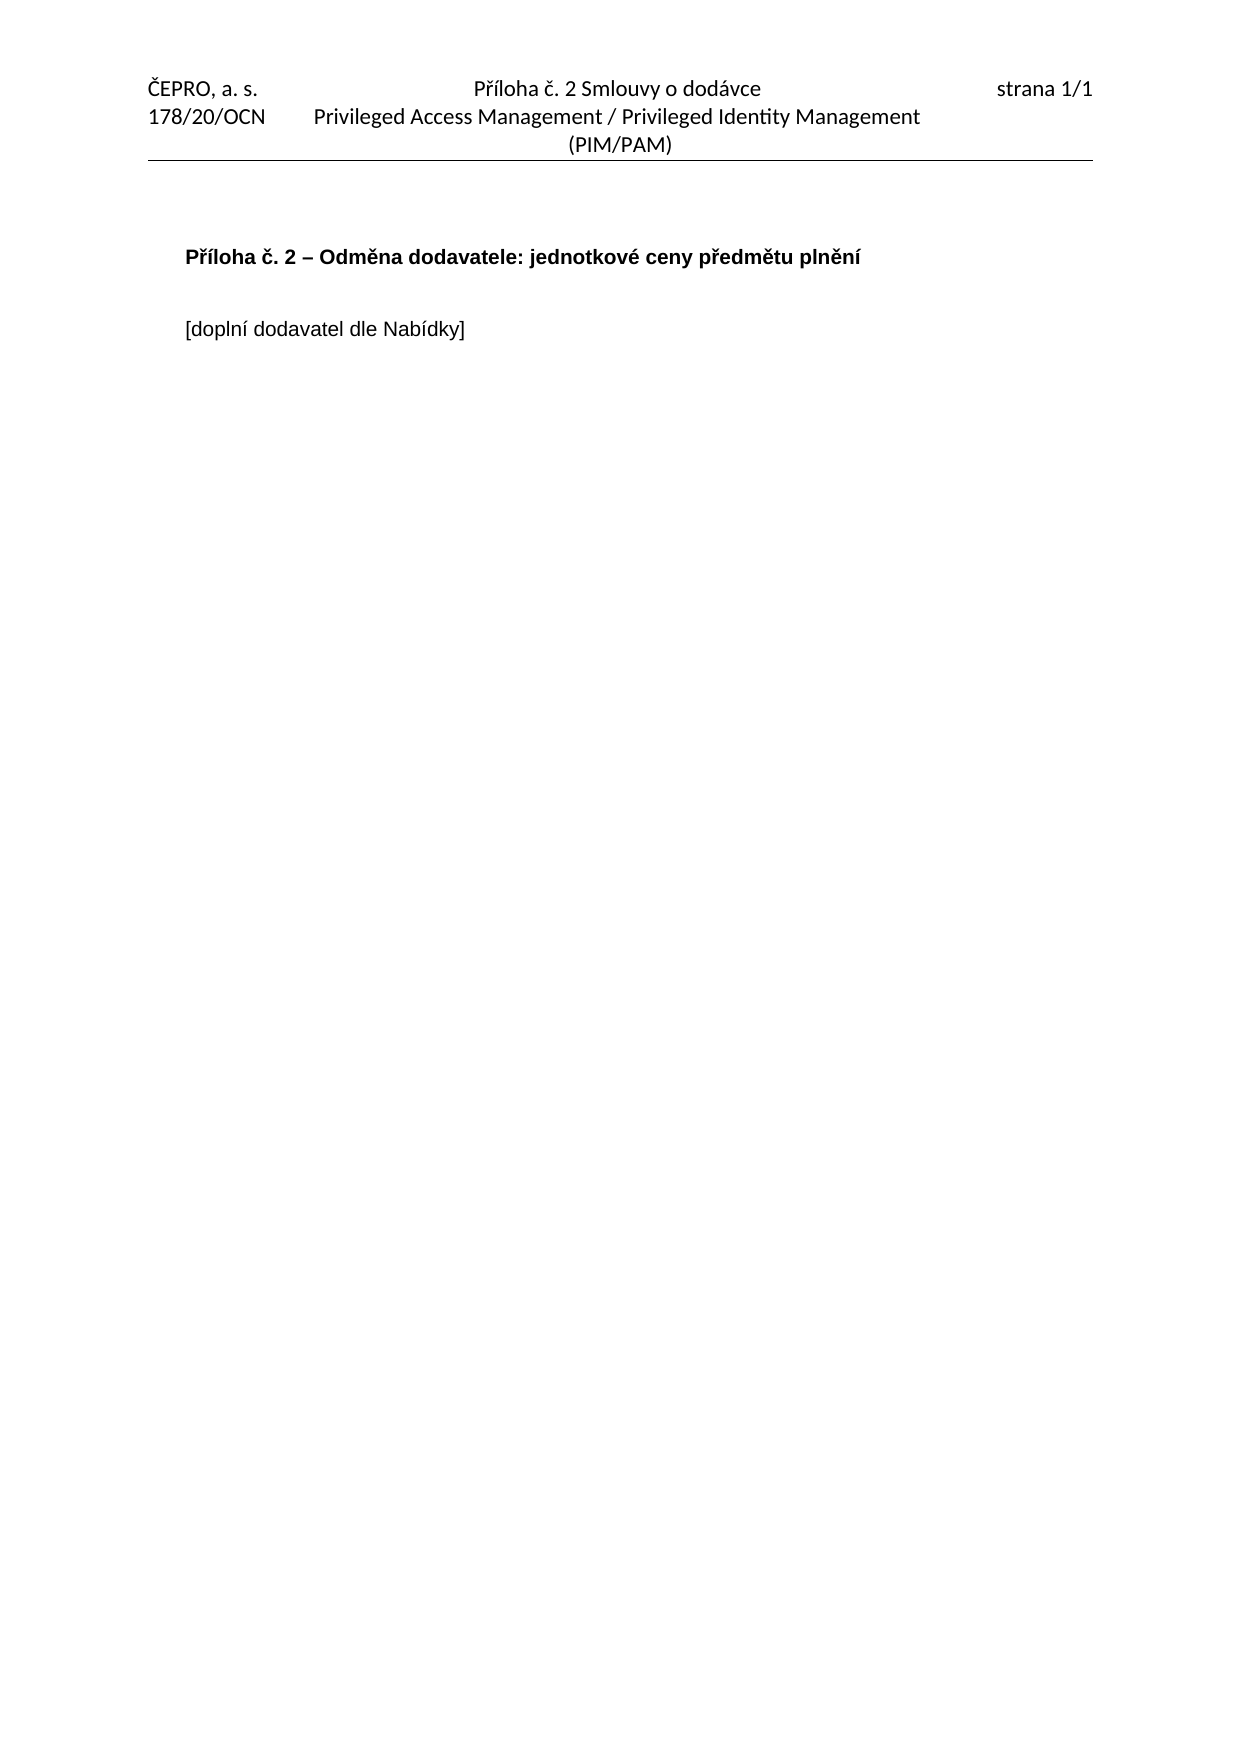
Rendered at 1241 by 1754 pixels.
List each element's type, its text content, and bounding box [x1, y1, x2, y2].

list Příloha č. 2 – Odměna dodavatele: jednotkové ceny předmětu plnění [185, 245, 1093, 269]
list [doplní dodavatel dle Nabídky] [185, 317, 1093, 341]
